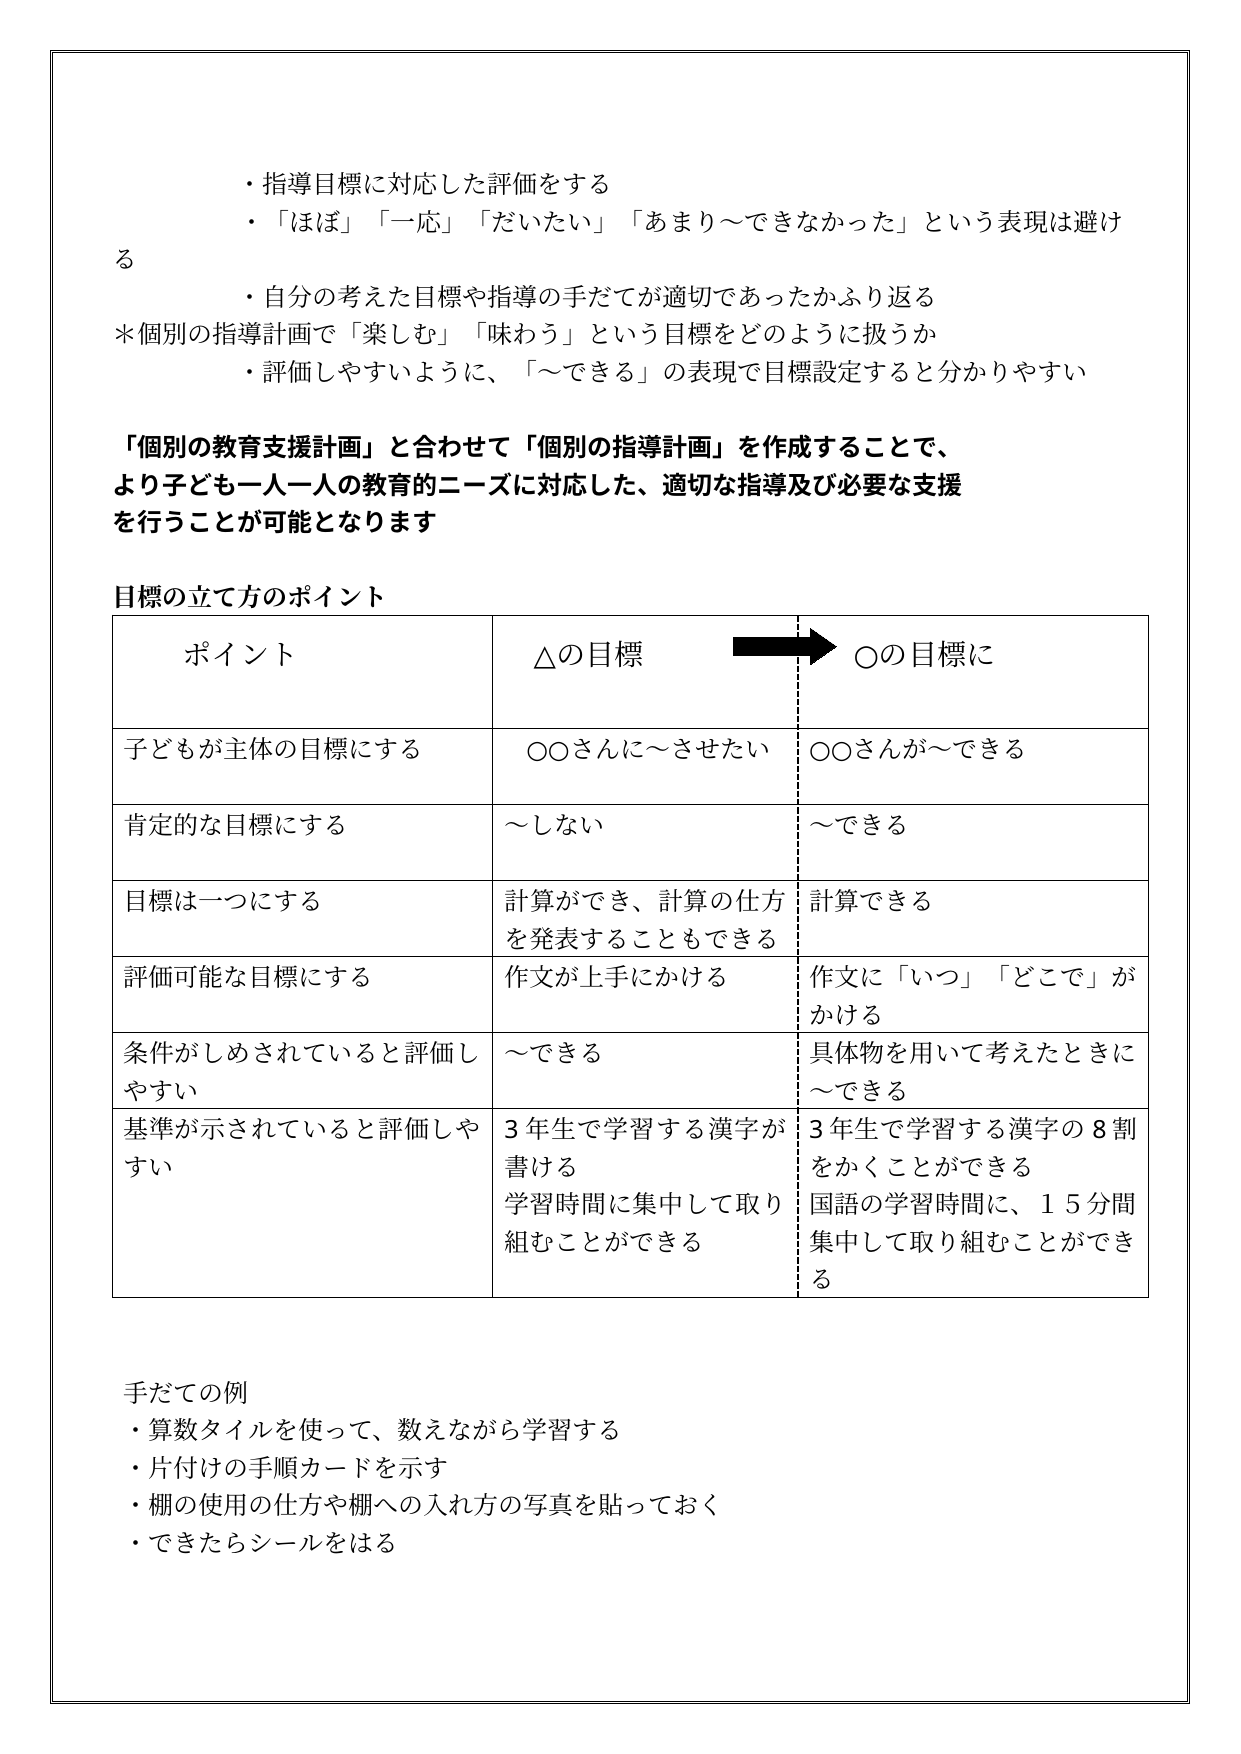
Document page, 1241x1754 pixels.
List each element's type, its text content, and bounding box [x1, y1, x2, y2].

text より子ども一人一人の教育的ニーズに対応した、適切な指導及び必要な支援 [112, 464, 1128, 502]
table_cell 条件がしめされていると評価しやすい [113, 1033, 492, 1108]
table_cell 作文が上手にかける [493, 957, 798, 1032]
table_cell 肯定的な目標にする [113, 805, 492, 880]
table_cell 計算できる [798, 881, 1148, 956]
table_cell 3年生で学習する漢字が書ける 学習時間に集中して取り組むことができる [493, 1109, 798, 1297]
table_cell ～できる [798, 805, 1148, 880]
table_cell ○○さんに～させたい [493, 729, 798, 804]
table_cell ～できる [493, 1033, 798, 1108]
table_cell 具体物を用いて考えたときに～できる [798, 1033, 1148, 1108]
table_header ○の目標に [798, 616, 1148, 728]
table_cell ～しない [493, 805, 798, 880]
text を行うことが可能となります [112, 502, 1128, 539]
text ・自分の考えた目標や指導の手だてが適切であったかふり返る [112, 277, 1128, 314]
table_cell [113, 1298, 1148, 1589]
table_header ポイント [113, 616, 492, 728]
text ・評価しやすいように、「～できる」の表現で目標設定すると分かりやすい [112, 352, 1128, 389]
table_cell 計算ができ、計算の仕方を発表することもできる [493, 881, 798, 956]
table_cell 3年生で学習する漢字の8割をかくことができる 国語の学習時間に、１５分間集中して取り組むことができる [798, 1109, 1148, 1297]
table_cell 目標は一つにする [113, 881, 492, 956]
table_cell 子どもが主体の目標にする [113, 729, 492, 804]
text ・「ほぼ」「一応」「だいたい」「あまり～できなかった」という表現は避ける [112, 202, 1128, 277]
text ・指導目標に対応した評価をする [112, 164, 1128, 202]
text 目標の立て方のポイント [112, 577, 1128, 614]
text ＊個別の指導計画で「楽しむ」「味わう」という目標をどのように扱うか [112, 314, 1128, 352]
table_cell 基準が示されていると評価しやすい [113, 1109, 492, 1297]
table_cell 評価可能な目標にする [113, 957, 492, 1032]
table_header △の目標 [493, 616, 798, 728]
table_cell 作文に「いつ」「どこで」がかける [798, 957, 1148, 1032]
table_cell ○○さんが～できる [798, 729, 1148, 804]
text 「個別の教育支援計画」と合わせて「個別の指導計画」を作成することで、 [112, 427, 1128, 464]
